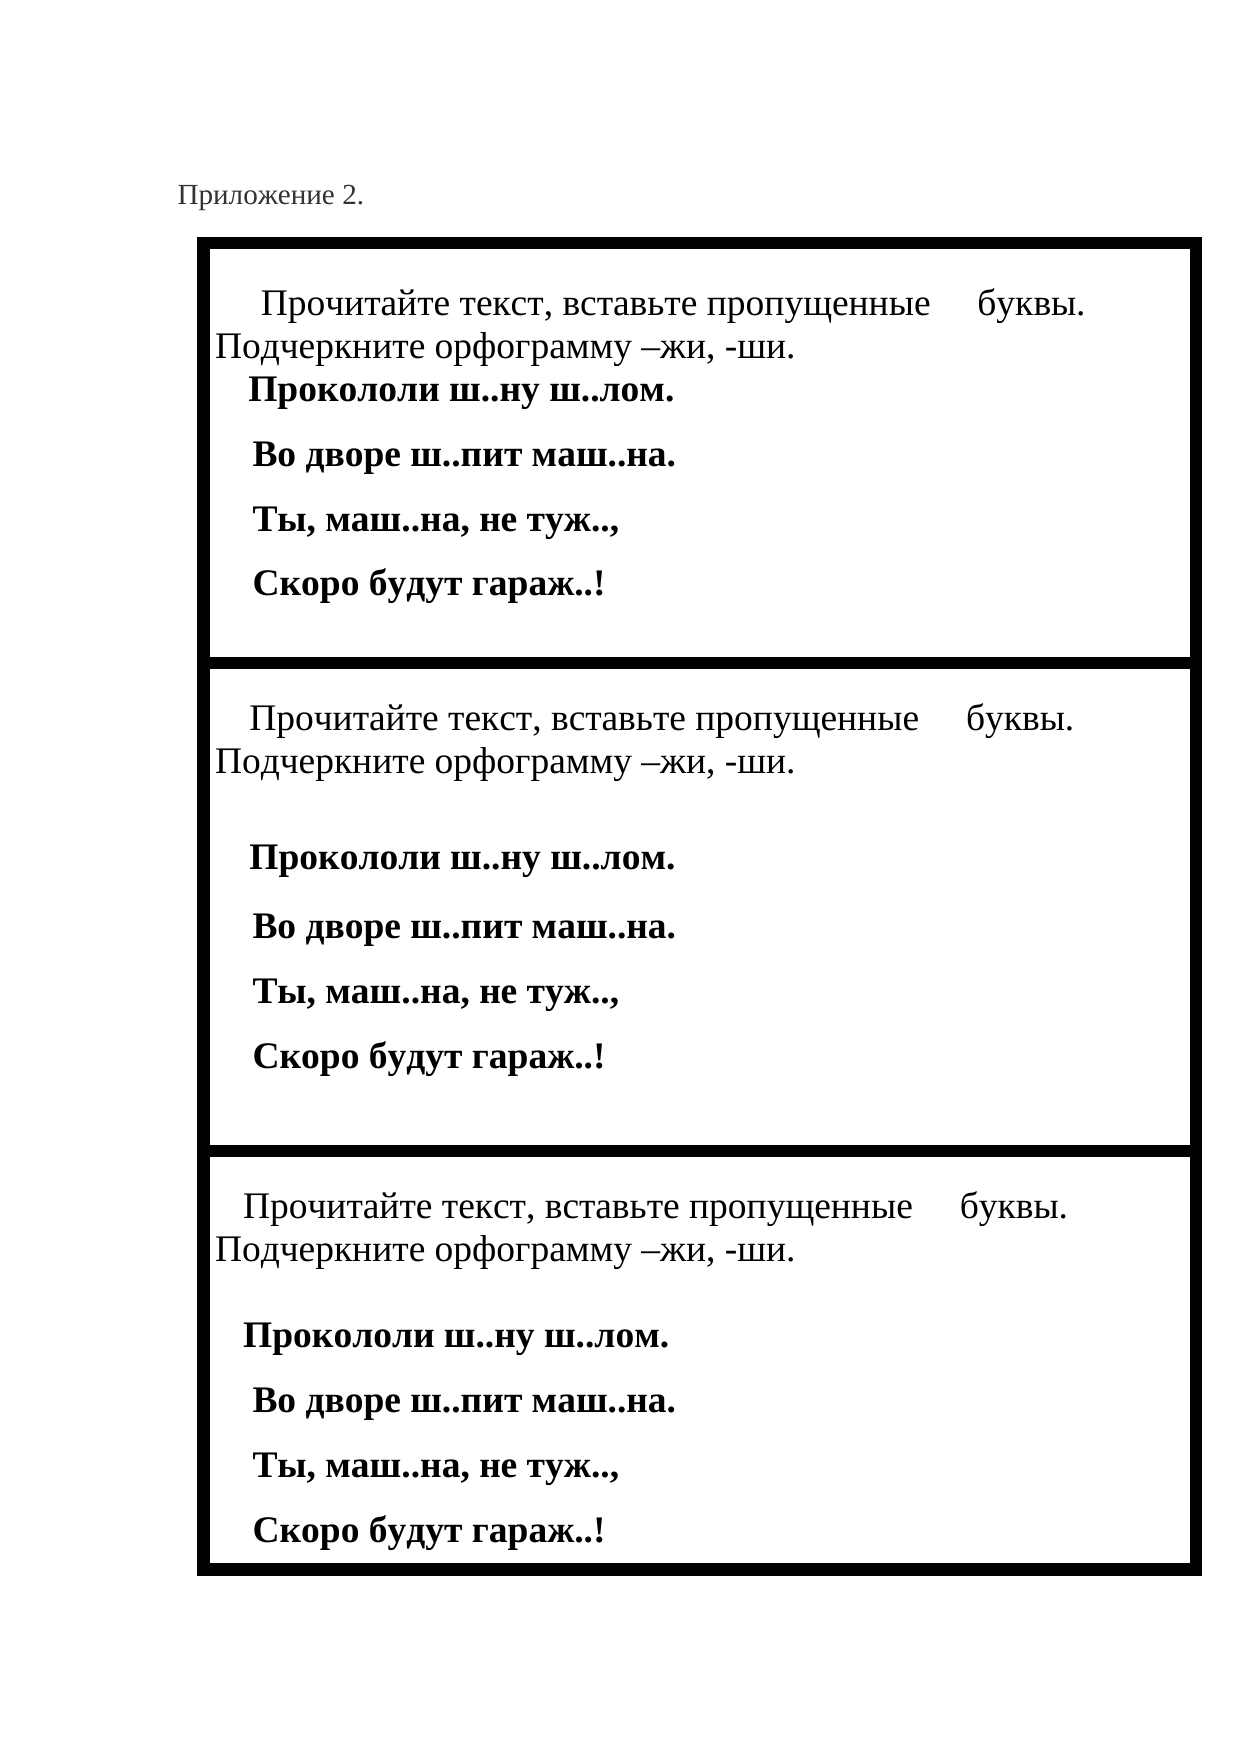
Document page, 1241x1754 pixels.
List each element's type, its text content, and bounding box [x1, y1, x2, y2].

text Приложение 2. [177, 177, 1152, 211]
table_cell Прочитайте текст, вставьте пропущенные буквы. Подчеркните орфограмму –жи, -ши. Прокололи ш..ну ш..лом. Во дворе ш..пит маш..на. Ты, маш..на, не туж.., Скоро будут гараж..! [210, 669, 1190, 1145]
table_cell Прочитайте текст, вставьте пропущенные буквы. Подчеркните орфограмму –жи, -ши. Прокололи ш..ну ш..лом. Во дворе ш..пит маш..на. Ты, маш..на, не туж.., Скоро будут гараж..! [210, 1157, 1190, 1563]
table_header Прочитайте текст, вставьте пропущенные буквы. Подчеркните орфограмму –жи, -ши. Прокололи ш..ну ш..лом. Во дворе ш..пит маш..на. Ты, маш..на, не туж.., Скоро будут гараж..! [210, 249, 1190, 657]
